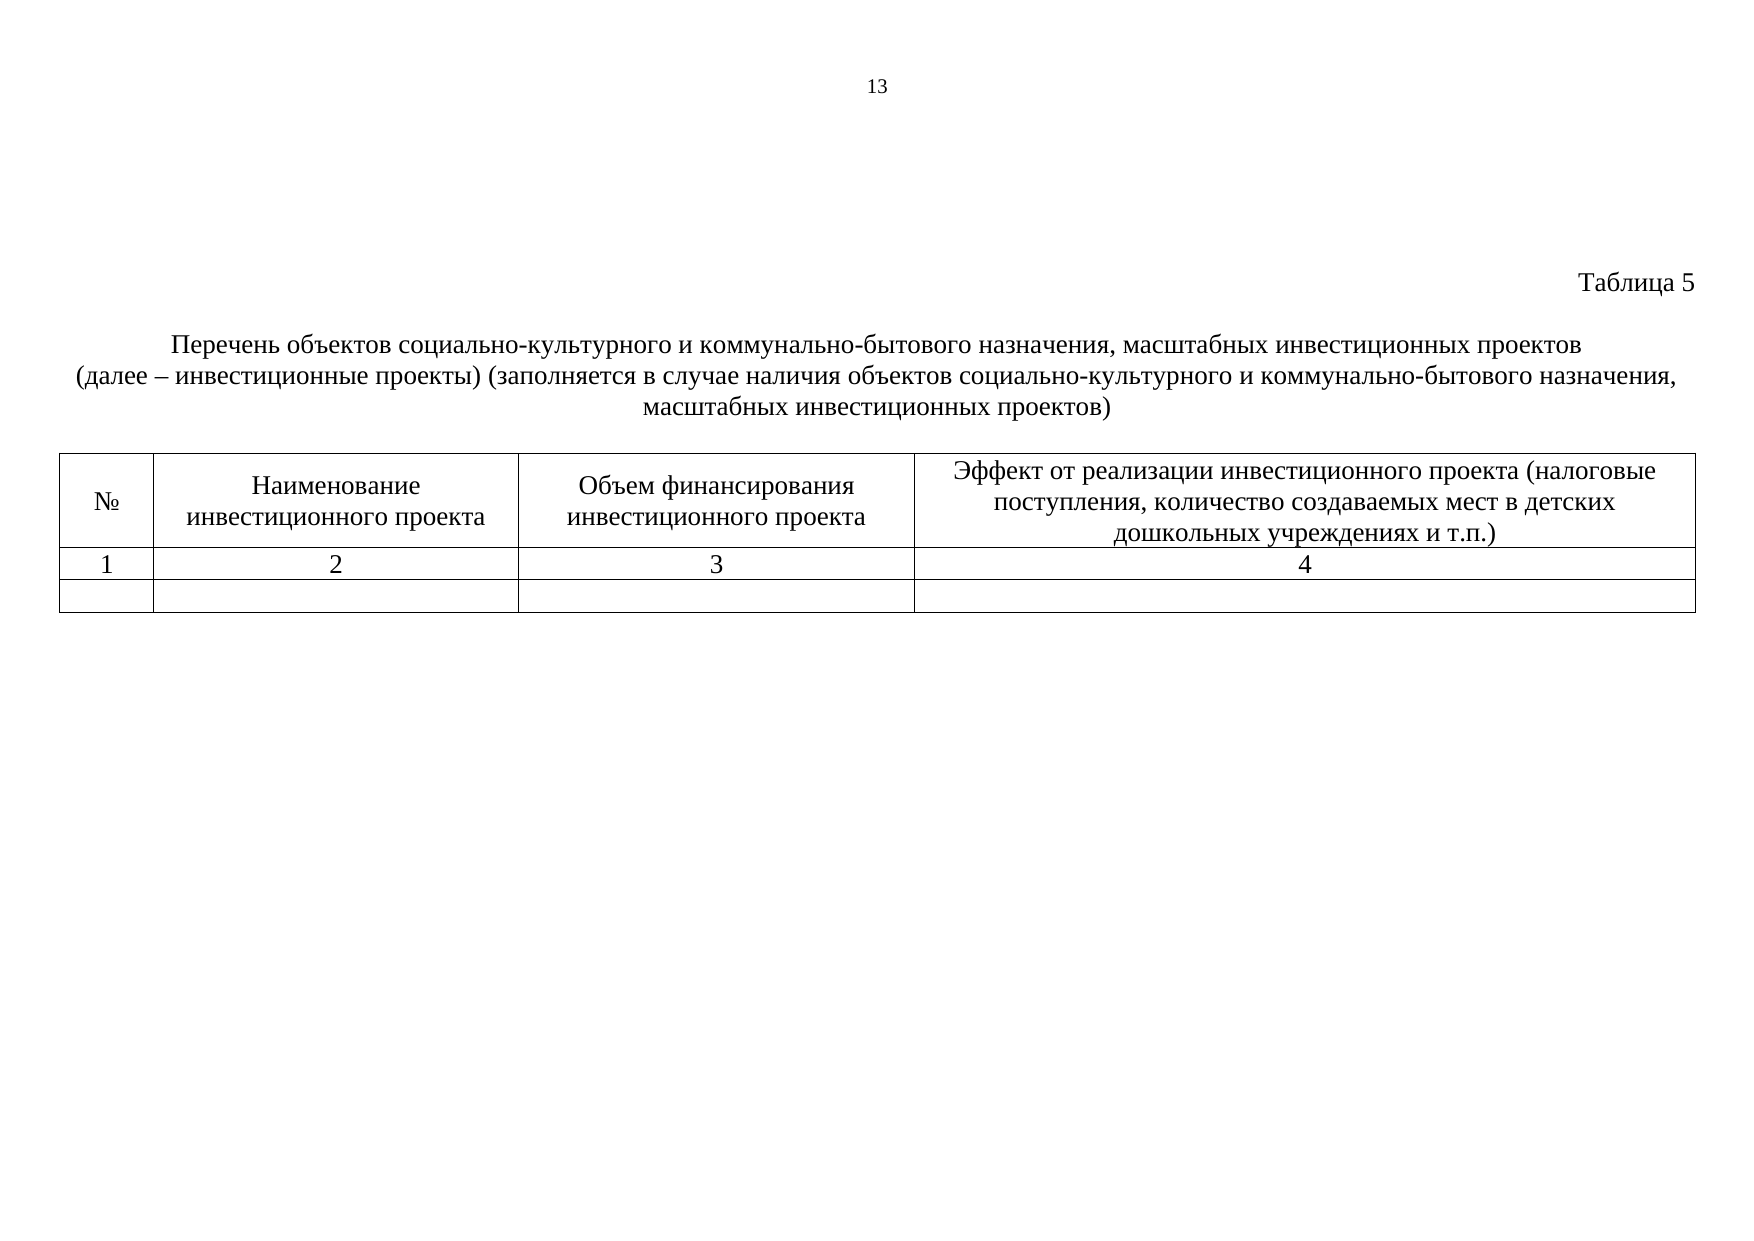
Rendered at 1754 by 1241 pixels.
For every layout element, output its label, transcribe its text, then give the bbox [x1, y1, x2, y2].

table_cell 4 [915, 548, 1695, 579]
text (далее – инвестиционные проекты) (заполняется в случае наличия объектов социально-культурного и коммунально-бытового назначения, масштабных инвестиционных проектов) [59, 359, 1695, 422]
table_cell 2 [154, 548, 518, 579]
table_header Наименование инвестиционного проекта [154, 454, 518, 547]
table_cell [915, 580, 1695, 612]
text Перечень объектов социально-культурного и коммунально-бытового назначения, масштабных инвестиционных проектов [59, 328, 1695, 359]
text Таблица 5 [59, 266, 1695, 297]
table_header Объем финансирования инвестиционного проекта [519, 454, 914, 547]
table_cell [60, 580, 153, 612]
table_cell [154, 580, 518, 612]
table_header Эффект от реализации инвестиционного проекта (налоговые поступления, количество создаваемых мест в детских дошкольных учреждениях и т.п.) [915, 454, 1695, 547]
table_cell [519, 580, 914, 612]
table_header № [60, 454, 153, 547]
table_cell 1 [60, 548, 153, 579]
table_cell 3 [519, 548, 914, 579]
